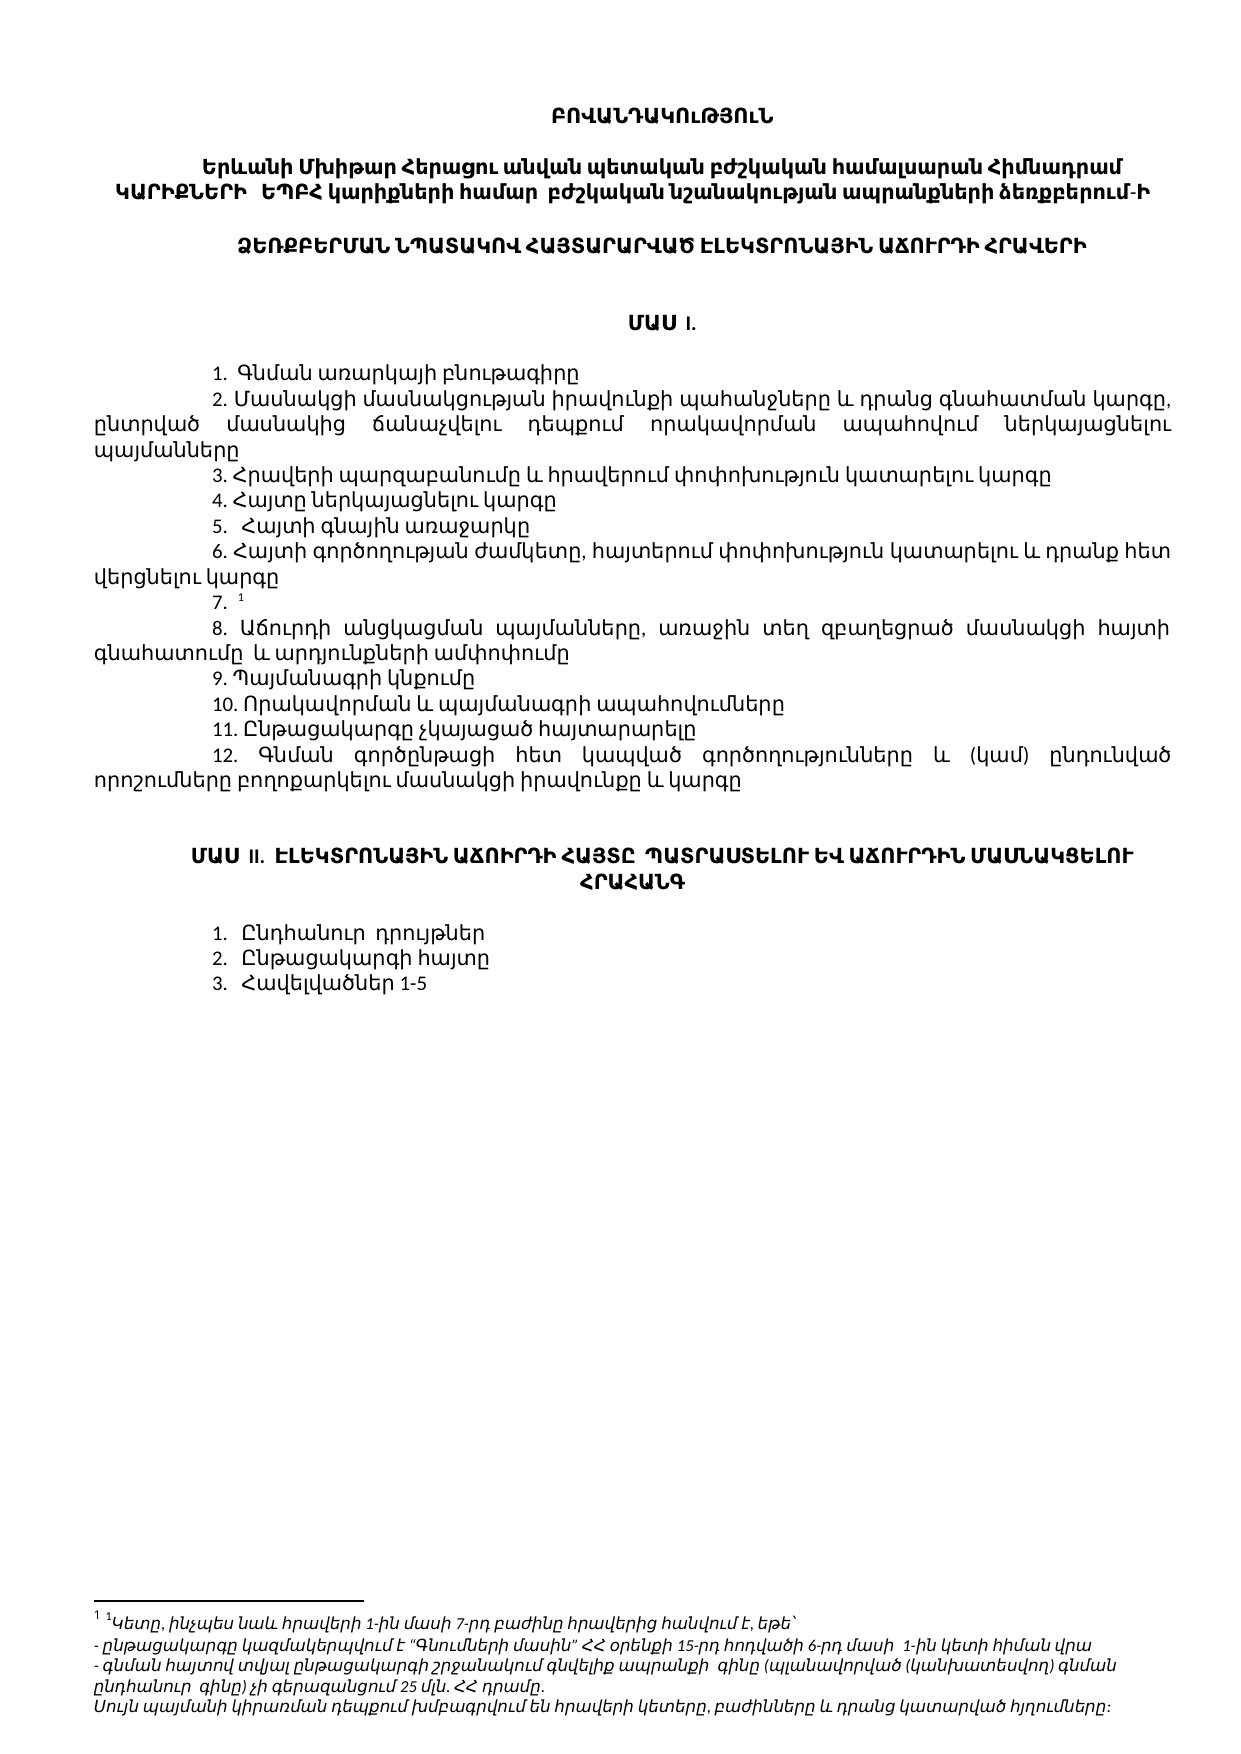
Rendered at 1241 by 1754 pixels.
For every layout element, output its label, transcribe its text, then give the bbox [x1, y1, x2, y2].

text 3. Հրավերի պարզաբանումը և հրավերում փոփոխություն կատարելու կարգը [94, 462, 1171, 488]
text ՁԵՌՔԲԵՐՄԱՆ ՆՊԱՏԱԿՈՎ ՀԱՅՏԱՐԱՐՎԱԾ ԷԼԵԿՏՐՈՆԱՅԻՆ ԱՃՈՒՐԴԻ ՀՐԱՎԵՐԻ [94, 233, 1171, 259]
text 3. Հավելվածներ 1-5 [94, 971, 1171, 996]
text 2. Ընթացակարգի հայտը [94, 945, 1171, 971]
text Երևանի Մխիթար Հերացու անվան պետական բժշկական համալսարան Հիմնադրամ ԿԱՐԻՔՆԵՐԻ ԵՊԲՀ կարիքների համար բժշկական նշանակության ապրանքների ձեռքբերում-Ի [94, 154, 1171, 205]
text 6. Հայտի գործողության ժամկետը, հայտերում փոփոխություն կատարելու և դրանք հետ վերցնելու կարգը [94, 538, 1171, 589]
text 11. Ընթացակարգը չկայացած հայտարարելը [94, 716, 1171, 742]
text 2. Մասնակցի մասնակցության իրավունքի պահանջները և դրանց գնահատման կարգը, ընտրված մասնակից ճանաչվելու դեպքում որակավորման ապահովում ներկայացնելու պայմանները [94, 386, 1171, 462]
text 1. Գնման առարկայի բնութագիրը [94, 361, 1171, 386]
text 9. Պայմանագրի կնքումը [94, 666, 1171, 691]
text 4. Հայտը ներկայացնելու կարգը [94, 488, 1171, 513]
text 1. Ընդհանուր դրույթներ [94, 920, 1171, 945]
text 12. Գնման գործընթացի հետ կապված գործողությունները և (կամ) ընդունված որոշումները բողոքարկելու մասնակցի իրավունքը և կարգը [94, 742, 1171, 793]
text ՄԱՍ II. ԷԼԵԿՏՐՈՆԱՅԻՆ ԱՃՈԻՐԴԻ ՀԱՅՏԸ ՊԱՏՐԱՍՏԵԼՈՒ ԵՎ ԱՃՈՒՐԴԻՆ ՄԱՍՆԱԿՑԵԼՈՒ ՀՐԱՀԱՆԳ [94, 843, 1171, 894]
text ՄԱՍ I. [94, 310, 1171, 335]
text 7. 1 [94, 589, 1171, 615]
text 10. Որակավորման և պայմանագրի ապահովումները [94, 691, 1171, 716]
text 8. Աճուրդի անցկացման պայմանները, առաջին տեղ զբաղեցրած մասնակցի հայտի գնահատումը և արդյունքների ամփոփումը [94, 615, 1171, 666]
text ԲՈՎԱՆԴԱԿՈւԹՅՈւՆ [94, 103, 1171, 128]
text 5. Հայտի գնային առաջարկը [94, 513, 1171, 538]
